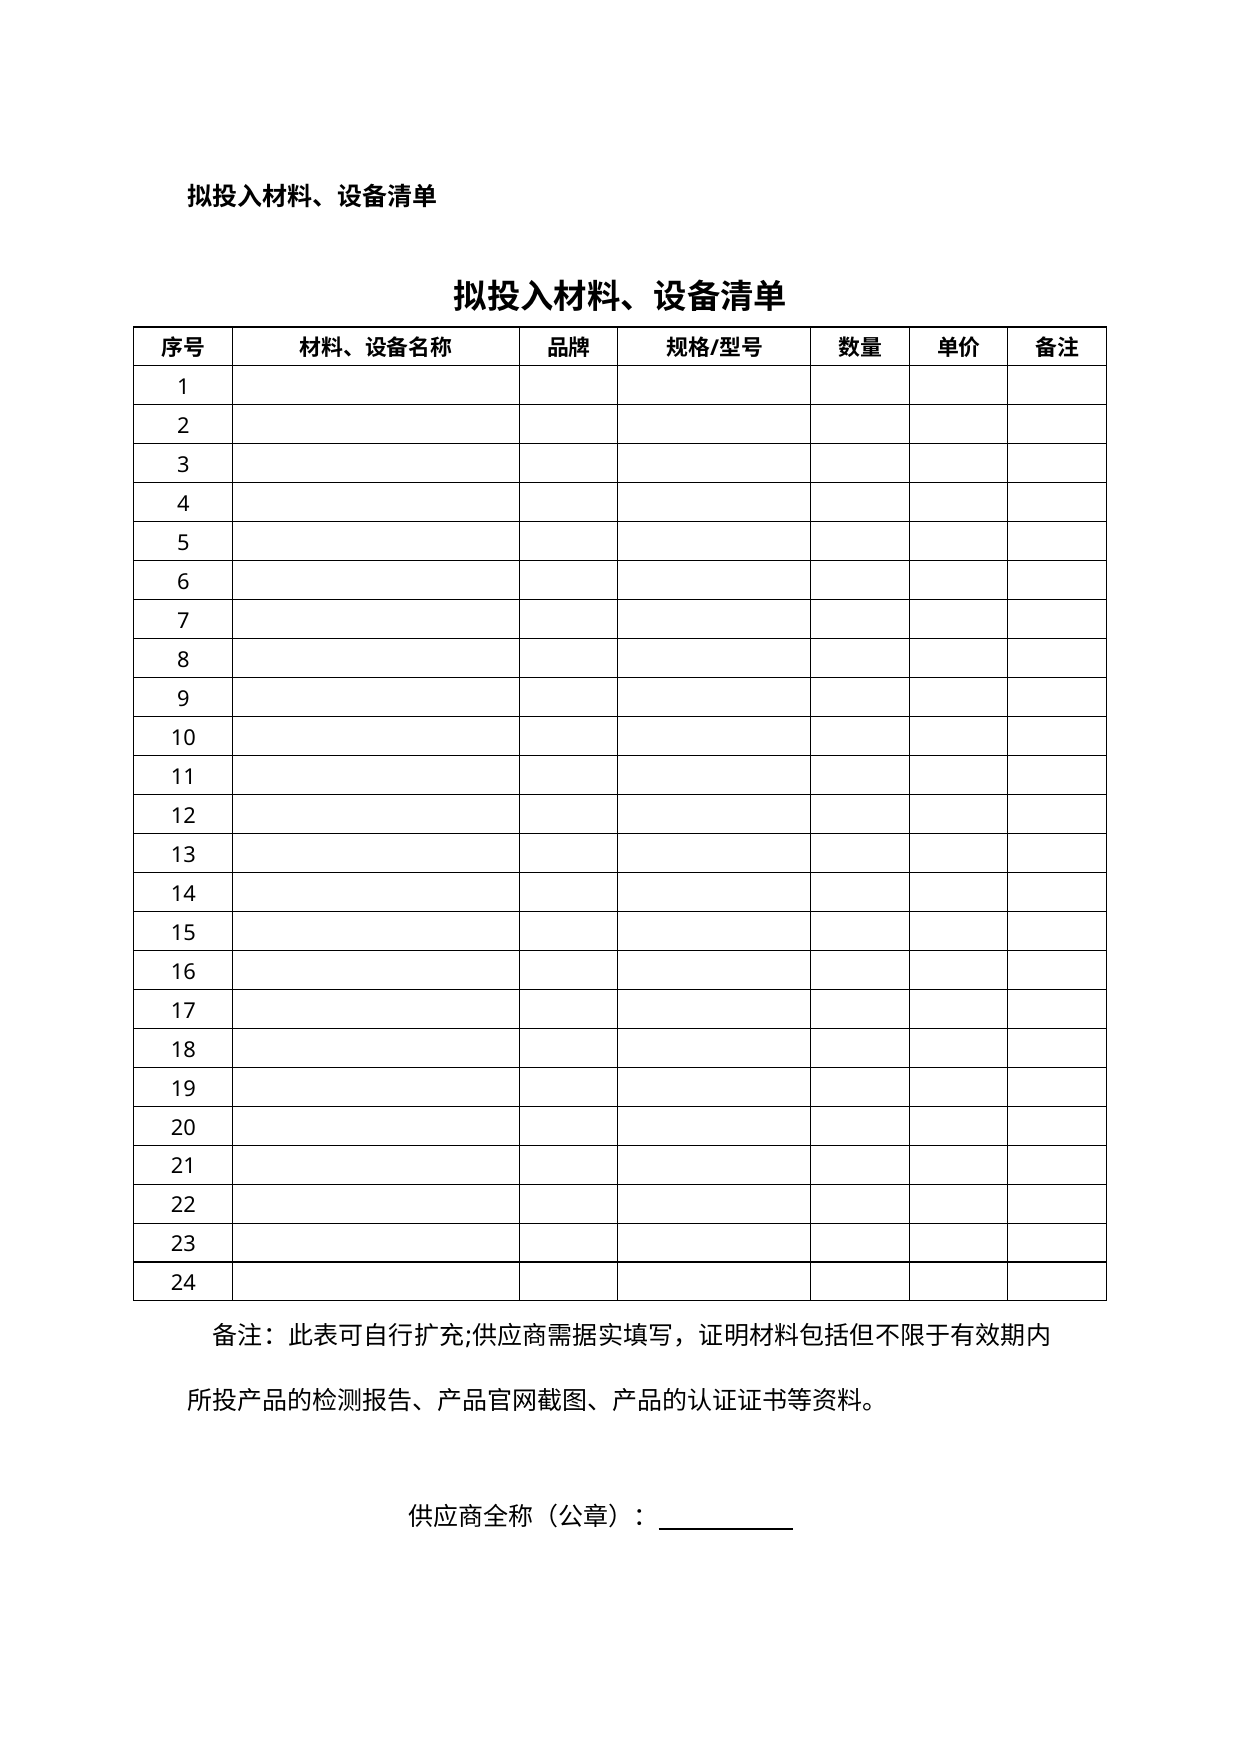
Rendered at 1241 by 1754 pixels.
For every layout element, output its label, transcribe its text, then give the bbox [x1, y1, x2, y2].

table_cell [910, 366, 1007, 404]
table_cell 7 [134, 600, 232, 638]
table_cell [618, 834, 810, 872]
table_cell [811, 873, 909, 911]
table_cell 24 [134, 1263, 232, 1300]
table_cell [520, 951, 617, 989]
table_cell [910, 444, 1007, 482]
table_cell 1 [134, 366, 232, 404]
table_cell [233, 912, 519, 950]
table_cell [233, 1263, 519, 1300]
table_cell [811, 990, 909, 1028]
table_cell [1008, 951, 1106, 989]
table_cell [811, 1068, 909, 1106]
table_cell [910, 795, 1007, 833]
table_cell [520, 1029, 617, 1067]
table_cell 23 [134, 1224, 232, 1261]
table_cell [1008, 405, 1106, 443]
table_cell [618, 951, 810, 989]
table_cell [910, 1146, 1007, 1183]
text 拟投入材料、设备清单 [187, 162, 1053, 227]
table_cell [618, 405, 810, 443]
table_cell [520, 1224, 617, 1261]
table_cell [618, 873, 810, 911]
table_cell [520, 522, 617, 560]
table_cell [1008, 1185, 1106, 1222]
table_cell [520, 1068, 617, 1106]
table_cell [233, 639, 519, 677]
table_cell [233, 1146, 519, 1183]
table_cell [520, 1107, 617, 1144]
table_cell [910, 561, 1007, 599]
table_cell 10 [134, 717, 232, 755]
table_cell 16 [134, 951, 232, 989]
table_cell [1008, 717, 1106, 755]
table_cell 4 [134, 483, 232, 521]
table_cell [618, 522, 810, 560]
table_cell [520, 678, 617, 716]
table_cell [520, 1185, 617, 1222]
table_header 材料、设备名称 [233, 328, 519, 365]
table_cell [618, 756, 810, 794]
table_cell [233, 366, 519, 404]
table_cell [520, 834, 617, 872]
table_cell [811, 756, 909, 794]
table_cell [1008, 834, 1106, 872]
table_cell [618, 366, 810, 404]
table_cell [233, 1185, 519, 1222]
table_cell [910, 990, 1007, 1028]
table_cell [811, 1224, 909, 1261]
table_cell [233, 522, 519, 560]
table_cell [811, 795, 909, 833]
table_cell [811, 366, 909, 404]
table_cell [1008, 1224, 1106, 1261]
table_cell [520, 444, 617, 482]
table_cell [618, 600, 810, 638]
table_header 序号 [134, 328, 232, 365]
table_cell [811, 522, 909, 560]
table_cell [811, 444, 909, 482]
table_cell [811, 1263, 909, 1300]
table_cell [811, 405, 909, 443]
table_cell 21 [134, 1146, 232, 1183]
table_cell 19 [134, 1068, 232, 1106]
table_cell [233, 561, 519, 599]
table_cell [618, 1068, 810, 1106]
text 备注：此表可自行扩充;供应商需据实填写，证明材料包括但不限于有效期内所投产品的检测报告、产品官网截图、产品的认证证书等资料。 [187, 1301, 1053, 1431]
table_cell [618, 483, 810, 521]
table_cell [910, 834, 1007, 872]
table_cell [520, 1263, 617, 1300]
table_cell [910, 405, 1007, 443]
table_cell [811, 639, 909, 677]
table_cell [910, 522, 1007, 560]
table_cell [811, 951, 909, 989]
table_cell 13 [134, 834, 232, 872]
table_cell 8 [134, 639, 232, 677]
table_cell [1008, 1029, 1106, 1067]
table_cell [910, 600, 1007, 638]
table_cell [811, 1185, 909, 1222]
table_cell 12 [134, 795, 232, 833]
table_cell [1008, 522, 1106, 560]
table_cell [910, 1029, 1007, 1067]
table_cell [233, 756, 519, 794]
table_cell [618, 444, 810, 482]
table_cell [811, 561, 909, 599]
table_cell [233, 600, 519, 638]
table_cell [811, 834, 909, 872]
table_cell [233, 795, 519, 833]
table_cell [1008, 873, 1106, 911]
table_cell [233, 990, 519, 1028]
table_cell 9 [134, 678, 232, 716]
table_cell [910, 873, 1007, 911]
table_cell [233, 1224, 519, 1261]
table_cell [811, 1107, 909, 1144]
table_cell [1008, 483, 1106, 521]
table_cell [233, 483, 519, 521]
table_cell [618, 795, 810, 833]
table_cell [1008, 1263, 1106, 1300]
table_cell [520, 990, 617, 1028]
table_cell [910, 912, 1007, 950]
table_cell [910, 678, 1007, 716]
table_cell [233, 1107, 519, 1144]
text 拟投入材料、设备清单 [187, 261, 1053, 326]
table_cell [910, 639, 1007, 677]
table_cell [910, 1068, 1007, 1106]
table_cell [811, 1029, 909, 1067]
table_cell [618, 1107, 810, 1144]
table_cell [618, 1224, 810, 1261]
table_cell [233, 1068, 519, 1106]
table_cell [618, 678, 810, 716]
table_cell [233, 873, 519, 911]
table_cell [1008, 1068, 1106, 1106]
table_cell [233, 1029, 519, 1067]
table_cell [1008, 795, 1106, 833]
table_cell [910, 756, 1007, 794]
table_cell [811, 912, 909, 950]
table_cell [520, 1146, 617, 1183]
table_cell [618, 1185, 810, 1222]
table_cell 17 [134, 990, 232, 1028]
table_cell [910, 483, 1007, 521]
table_header 单价 [910, 328, 1007, 365]
table_cell 11 [134, 756, 232, 794]
table_cell 15 [134, 912, 232, 950]
table_cell 3 [134, 444, 232, 482]
table_cell [520, 756, 617, 794]
table_cell [520, 717, 617, 755]
table_cell [618, 639, 810, 677]
table_cell [811, 483, 909, 521]
table_cell [520, 405, 617, 443]
table_cell [1008, 912, 1106, 950]
table_cell [618, 1146, 810, 1183]
table_cell 2 [134, 405, 232, 443]
table_cell [1008, 561, 1106, 599]
table_cell [233, 951, 519, 989]
table_cell [618, 717, 810, 755]
table_cell 18 [134, 1029, 232, 1067]
table_cell [1008, 1146, 1106, 1183]
table_cell [520, 366, 617, 404]
table_cell [618, 1263, 810, 1300]
table_header 备注 [1008, 328, 1106, 365]
table_cell [1008, 639, 1106, 677]
table_cell [811, 717, 909, 755]
table_cell [520, 561, 617, 599]
table_cell [618, 912, 810, 950]
table_cell [233, 444, 519, 482]
table_cell [520, 600, 617, 638]
table_cell [520, 873, 617, 911]
table_cell 6 [134, 561, 232, 599]
table_cell 22 [134, 1185, 232, 1222]
table_cell [1008, 366, 1106, 404]
table_cell [811, 600, 909, 638]
table_cell 5 [134, 522, 232, 560]
table_cell [520, 639, 617, 677]
table_cell [910, 951, 1007, 989]
table_header 规格/型号 [618, 328, 810, 365]
table_cell [618, 990, 810, 1028]
table_cell 14 [134, 873, 232, 911]
table_cell [811, 1146, 909, 1183]
table_cell [520, 795, 617, 833]
text 供应商全称（公章）： [187, 1482, 1053, 1547]
table_cell [520, 483, 617, 521]
table_cell [811, 678, 909, 716]
table_cell [910, 1185, 1007, 1222]
table_cell [1008, 756, 1106, 794]
table_cell [618, 1029, 810, 1067]
table_header 数量 [811, 328, 909, 365]
table_cell [1008, 444, 1106, 482]
table_cell [1008, 600, 1106, 638]
table_cell [1008, 678, 1106, 716]
table_cell [618, 561, 810, 599]
table_header 品牌 [520, 328, 617, 365]
table_cell [1008, 990, 1106, 1028]
table_cell [910, 717, 1007, 755]
table_cell 20 [134, 1107, 232, 1144]
table_cell [520, 912, 617, 950]
table_cell [233, 405, 519, 443]
table_cell [1008, 1107, 1106, 1144]
table_cell [233, 717, 519, 755]
table_cell [910, 1107, 1007, 1144]
table_cell [233, 678, 519, 716]
table_cell [910, 1224, 1007, 1261]
table_cell [910, 1263, 1007, 1300]
table_cell [233, 834, 519, 872]
